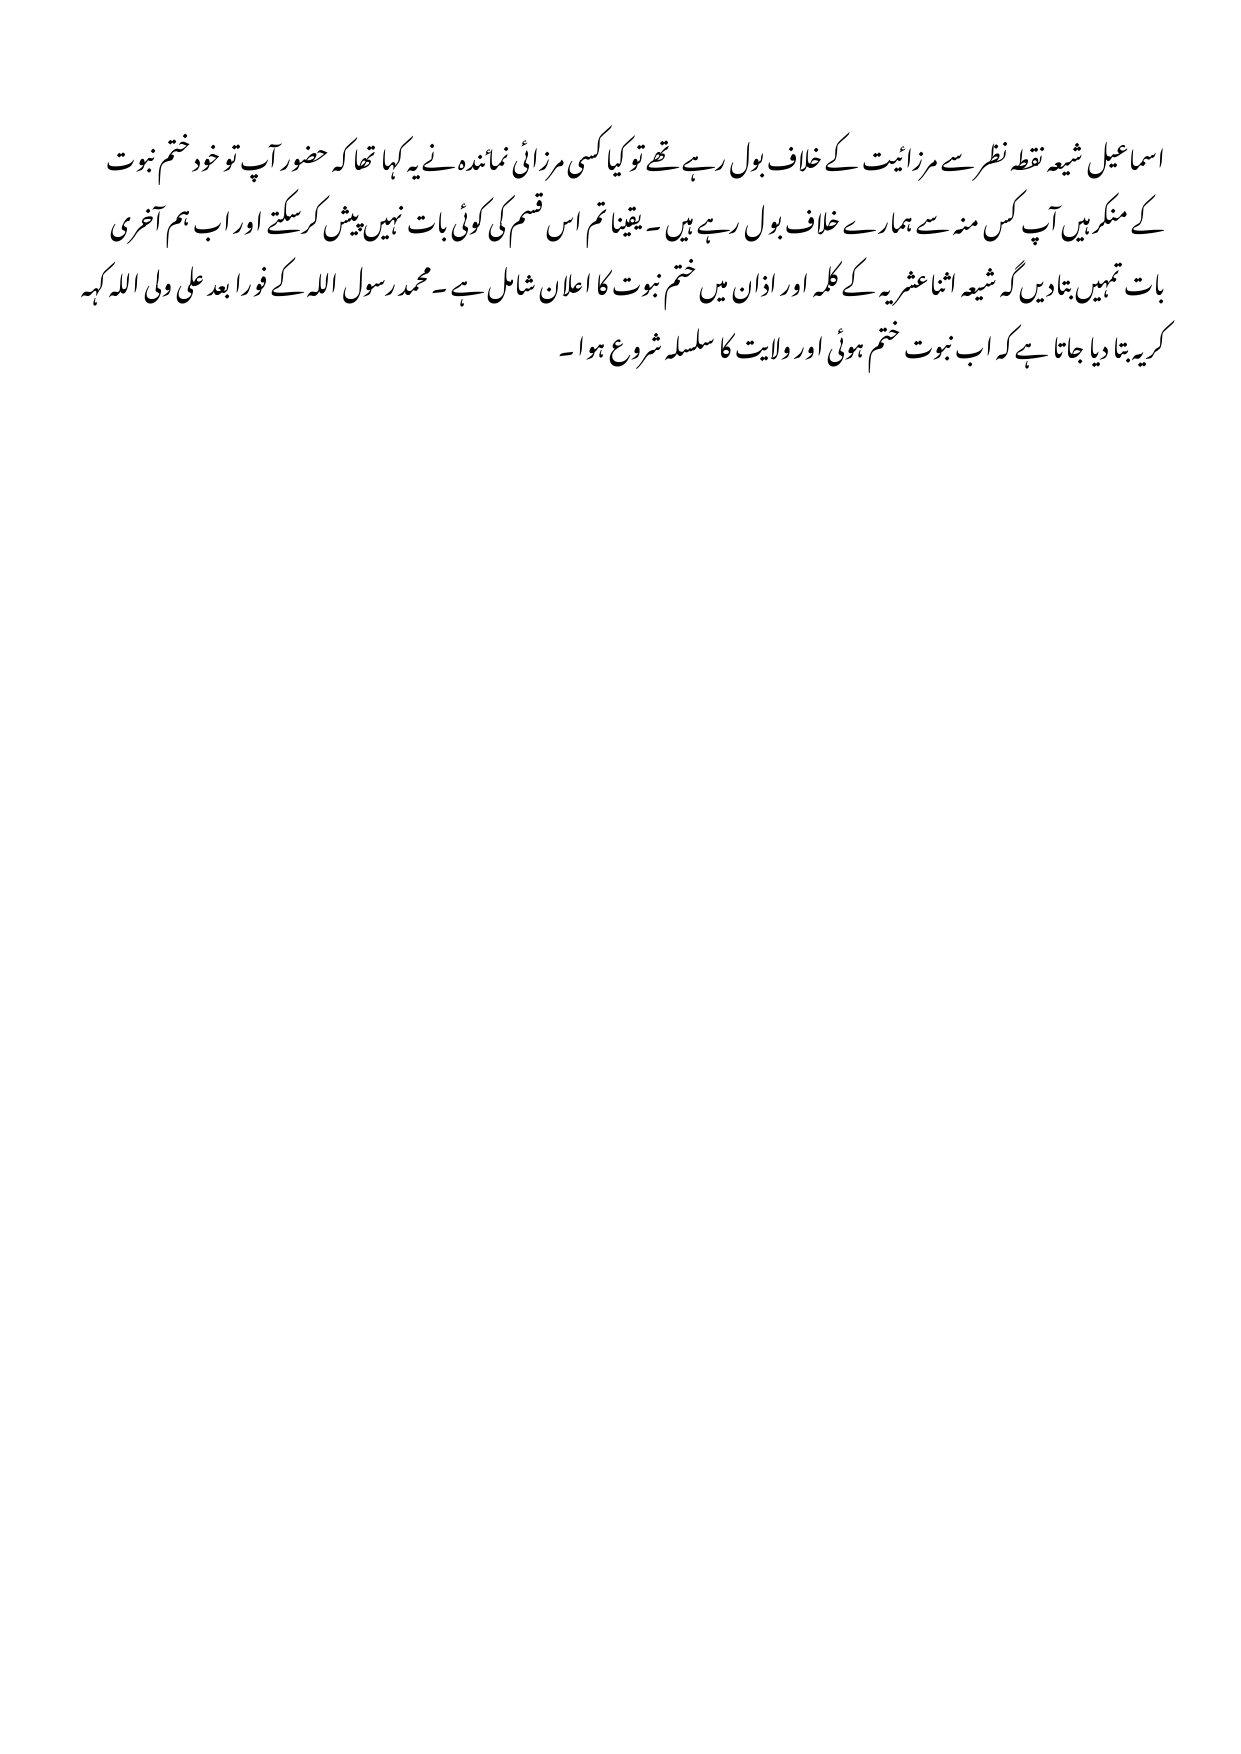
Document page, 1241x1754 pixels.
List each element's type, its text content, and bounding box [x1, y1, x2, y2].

text اسماعیل شیعہ نقطہ نظر سے مرزائیت کے خلاف بول رہے تھے تو کیا کسی مرزائی نمائندہ نے یہ کہا تھا کہ حضور آپ تو خود ختم نبوت کے منکر ہیں آپ کس منہ سے ہمارے خلاف بو ل رہے ہیں ۔ یقینا تم اس قسم کی کوئی بات نہیں پیش کرسکتے اور اب ہم آخری بات تمہیں بتادیں گہ شیعہ اثناعشریہ کے کلمہ اور اذان میں ختم نبوت کا اعلان شامل ہے ۔محمد رسول اللہ کے فورا بعد علی ولی اللہ کہہ کر یہ بتا دیا جاتا ہے کہ اب نبوت ختم ہوئی اور ولایت کا سلسلہ شروع ہوا ۔ [75, 94, 1165, 373]
